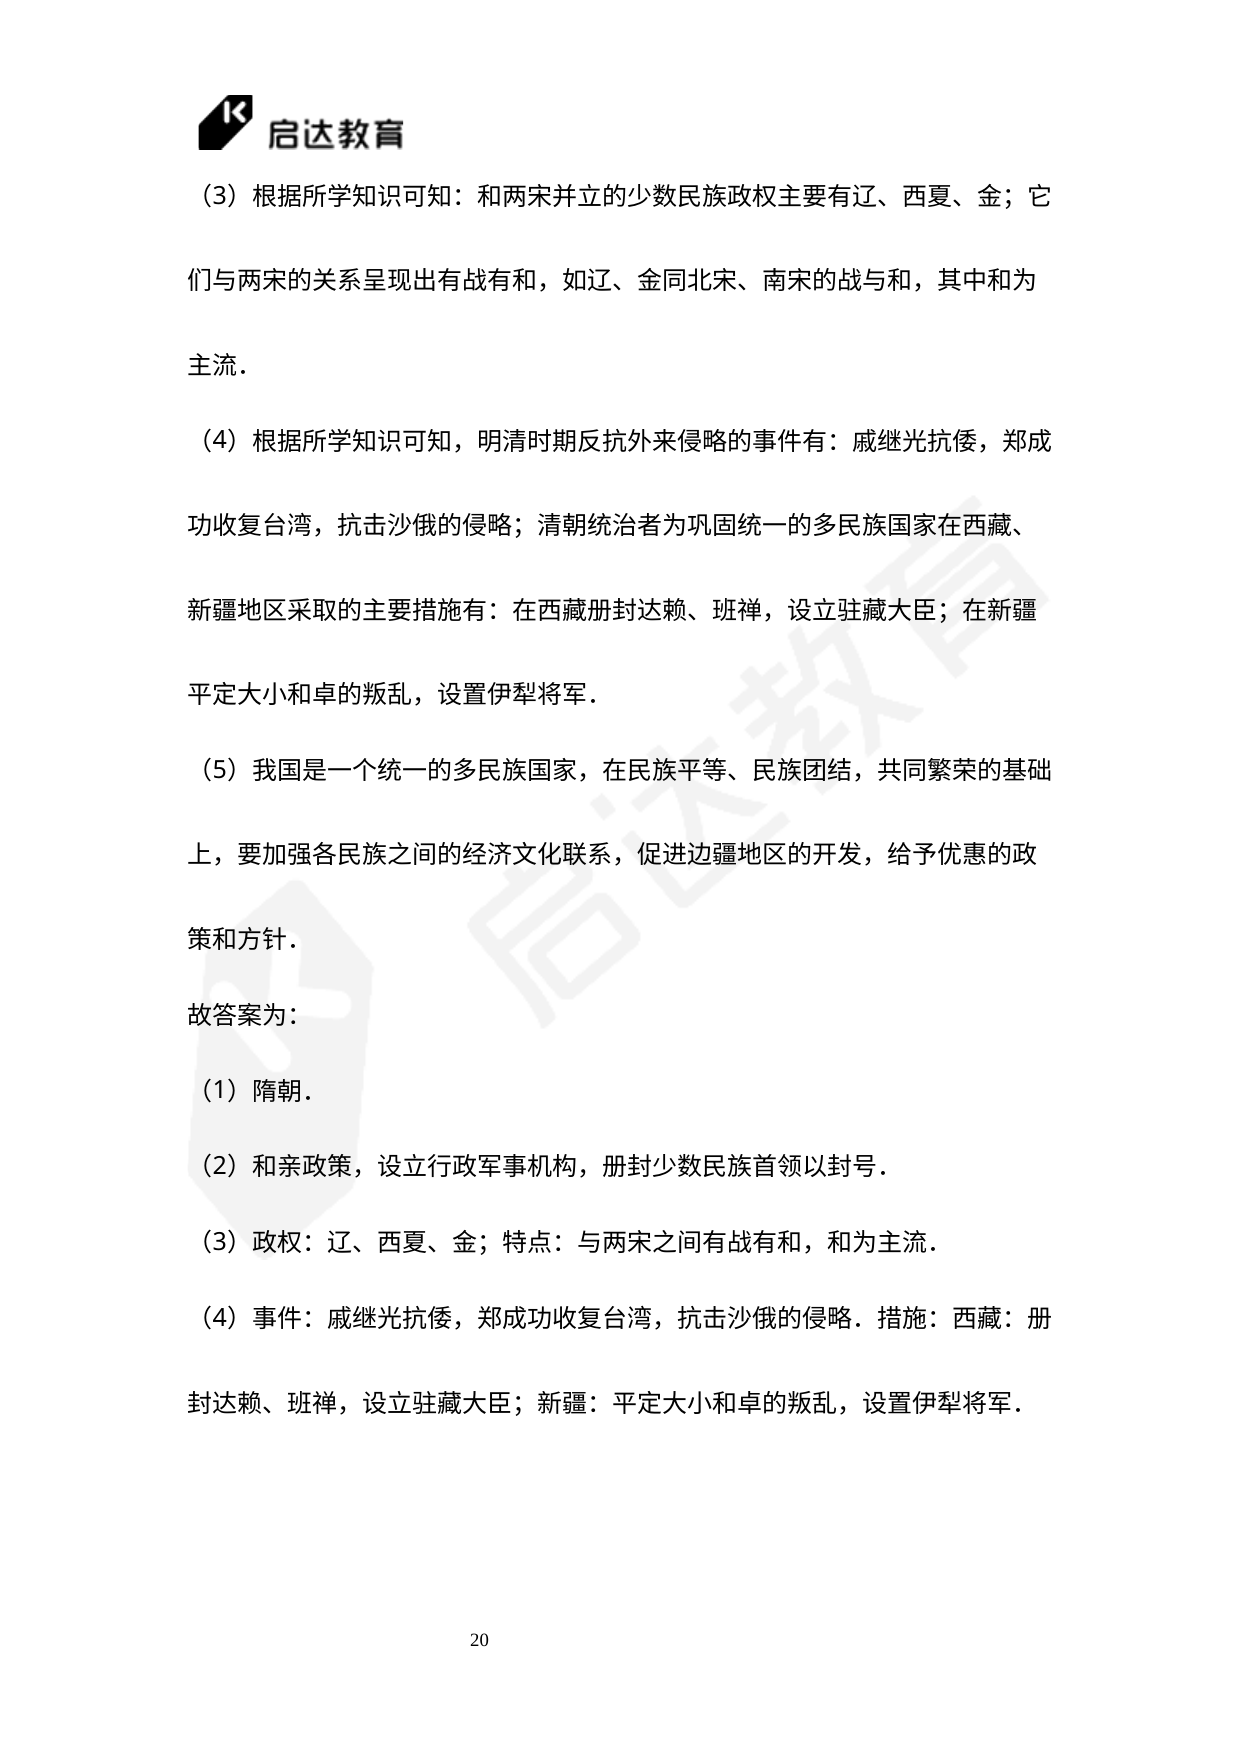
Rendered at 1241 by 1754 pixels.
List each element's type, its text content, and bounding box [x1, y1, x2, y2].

text （2）和亲政策，设立行政军事机构，册封少数民族首领以封号． [187, 1132, 1053, 1197]
text （4）事件：戚继光抗倭，郑成功收复台湾，抗击沙俄的侵略．措施：西藏：册封达赖、班禅，设立驻藏大臣；新疆：平定大小和卓的叛乱，设置伊犁将军． [187, 1284, 1053, 1434]
text （5）我国是一个统一的多民族国家，在民族平等、民族团结，共同繁荣的基础上，要加强各民族之间的经济文化联系，促进边疆地区的开发，给予优惠的政策和方针． [187, 736, 1053, 970]
text （1）隋朝． [187, 1057, 1053, 1122]
text 故答案为： [187, 981, 1053, 1046]
picture [198, 95, 404, 150]
text （3）政权：辽、西夏、金；特点：与两宋之间有战有和，和为主流． [187, 1208, 1053, 1273]
text （4）根据所学知识可知，明清时期反抗外来侵略的事件有：戚继光抗倭，郑成功收复台湾，抗击沙俄的侵略；清朝统治者为巩固统一的多民族国家在西藏、新疆地区采取的主要措施有：在西藏册封达赖、班禅，设立驻藏大臣；在新疆平定大小和卓的叛乱，设置伊犁将军． [187, 407, 1053, 725]
text （3）根据所学知识可知：和两宋并立的少数民族政权主要有辽、西夏、金；它们与两宋的关系呈现出有战有和，如辽、金同北宋、南宋的战与和，其中和为主流． [187, 162, 1053, 396]
